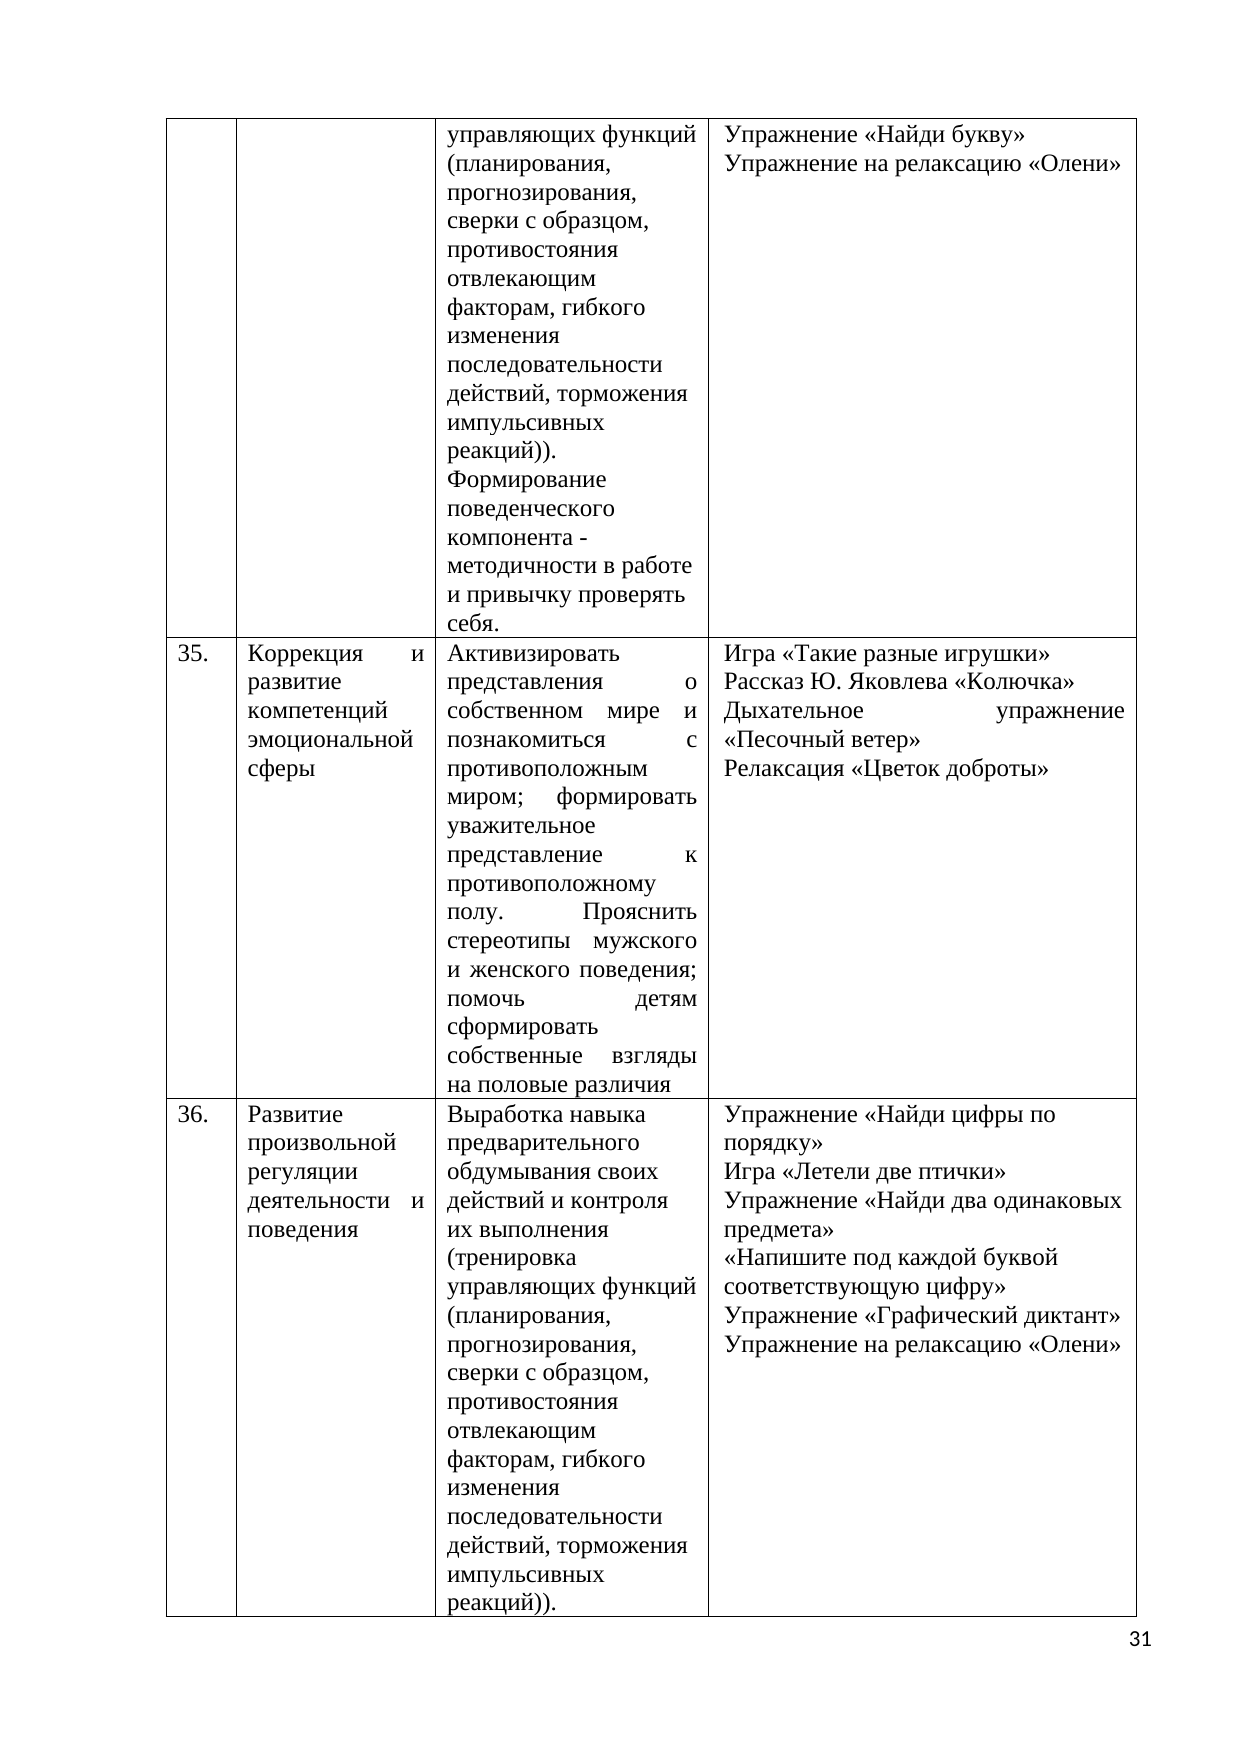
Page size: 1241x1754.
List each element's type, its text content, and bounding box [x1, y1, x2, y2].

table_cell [709, 119, 1136, 637]
table_cell [167, 1099, 236, 1616]
table_cell Активизировать представления о собственном мире и познакомиться с противоположным миром; формировать уважительное представление к противоположному полу. Прояснить стереотипы мужского и женского поведения; помочь детям сформировать собственные взгляды на половые различия [436, 638, 708, 1098]
table_cell Коррекция и развитие компетенций эмоциональной сферы [237, 638, 435, 1098]
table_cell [709, 1099, 1136, 1616]
table_cell Игра «Такие разные игрушки» Рассказ Ю. Яковлева «Колючка» Дыхательное упражнение «Песочный ветер» Релаксация «Цветок доброты» [709, 638, 1136, 1098]
table_cell [167, 638, 236, 1098]
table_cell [237, 1099, 435, 1616]
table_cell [237, 119, 435, 637]
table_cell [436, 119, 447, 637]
table_cell [167, 119, 236, 637]
